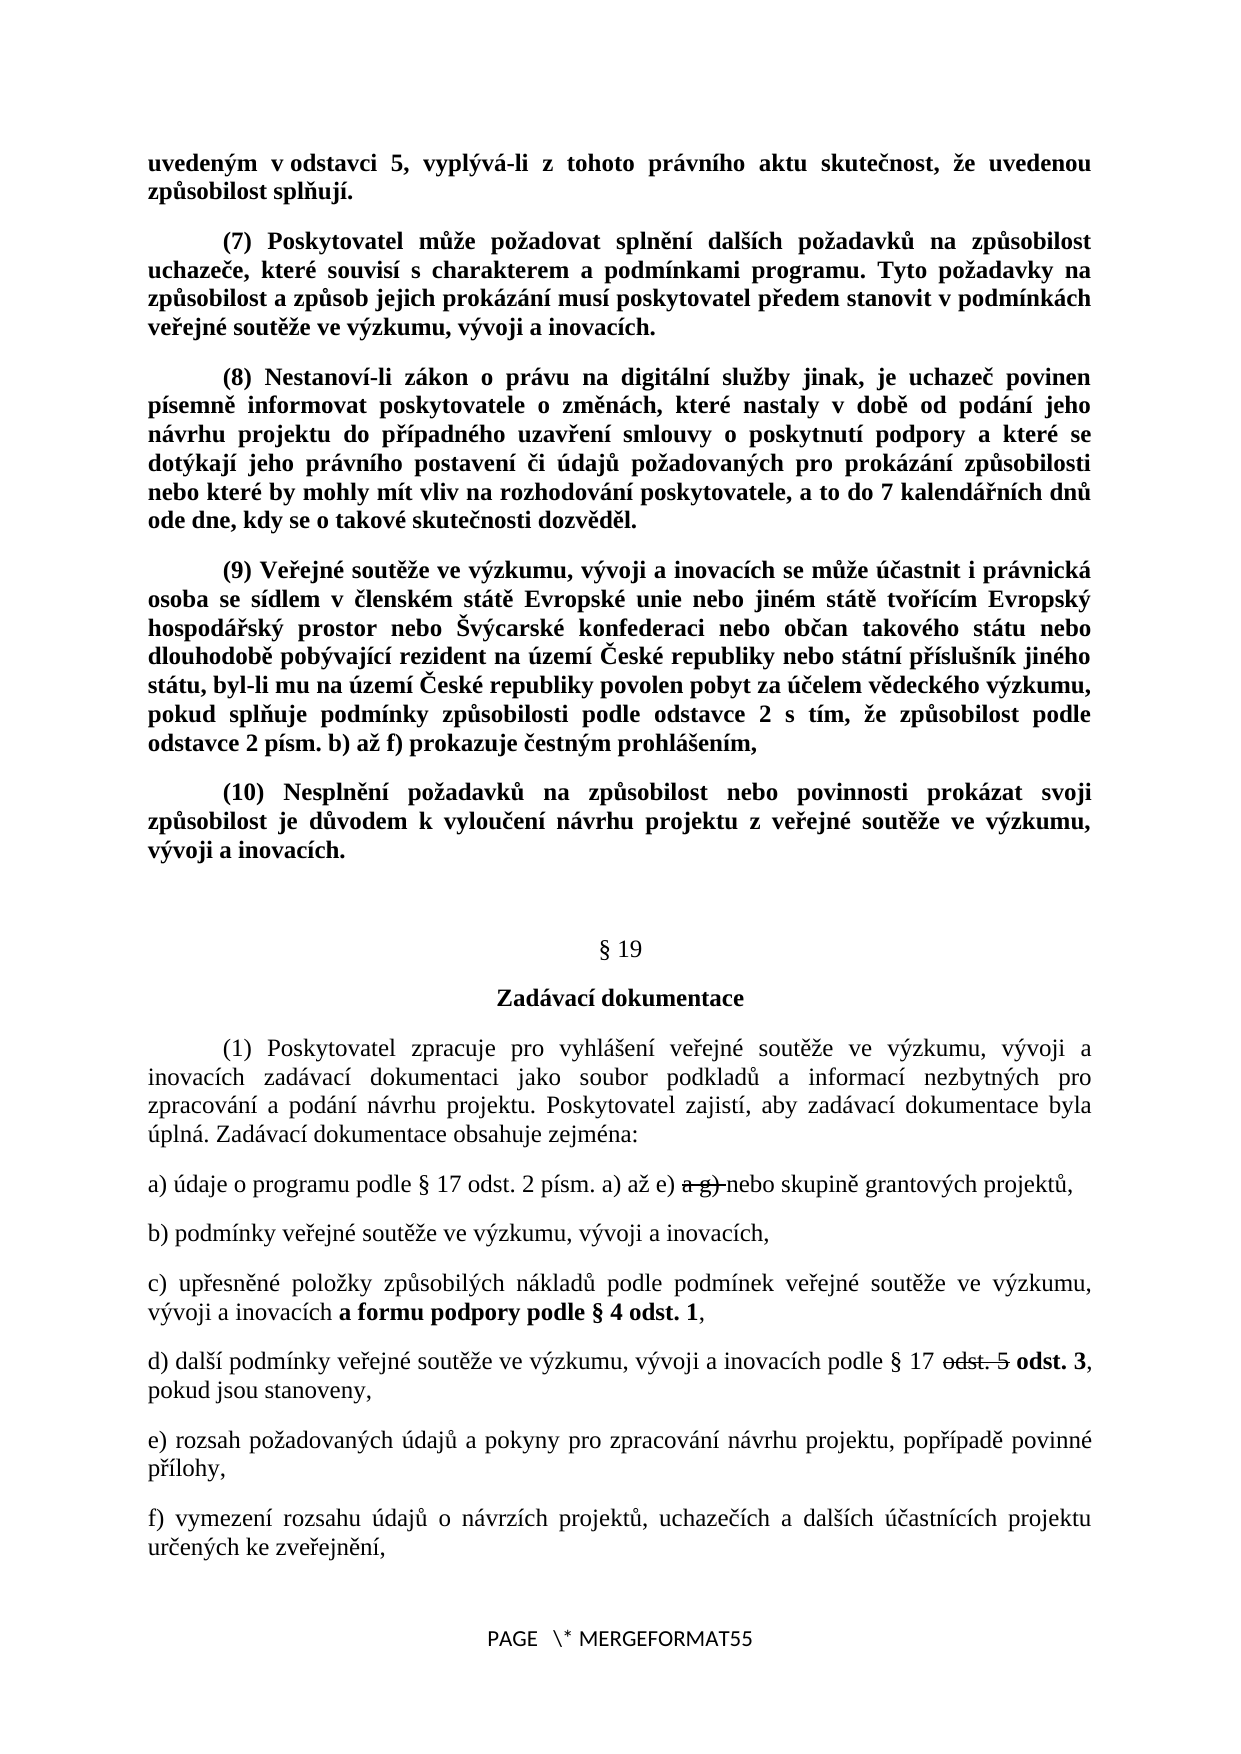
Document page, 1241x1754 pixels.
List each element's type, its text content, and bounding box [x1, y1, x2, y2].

text Zadávací dokumentace [148, 983, 1092, 1012]
text a) údaje o programu podle § 17 odst. 2 písm. a) až e) a g) nebo skupině grantových projektů, [148, 1169, 1092, 1198]
text (7) Poskytovatel může požadovat splnění dalších požadavků na způsobilost uchazeče, které souvisí s charakterem a podmínkami programu. Tyto požadavky na způsobilost a způsob jejich prokázání musí poskytovatel předem stanovit v podmínkách veřejné soutěže ve výzkumu, vývoji a inovacích. [148, 226, 1092, 341]
text § 19 [148, 934, 1092, 963]
text e) rozsah požadovaných údajů a pokyny pro zpracování návrhu projektu, popřípadě povinné přílohy, [148, 1425, 1092, 1482]
text c) upřesněné položky způsobilých nákladů podle podmínek veřejné soutěže ve výzkumu, vývoji a inovacích a formu podpory podle § 4 odst. 1, [148, 1268, 1092, 1326]
text f) vymezení rozsahu údajů o návrzích projektů, uchazečích a dalších účastnících projektu určených ke zveřejnění, [148, 1503, 1092, 1561]
text (10) Nesplnění požadavků na způsobilost nebo povinnosti prokázat svoji způsobilost je důvodem k vyloučení návrhu projektu z veřejné soutěže ve výzkumu, vývoji a inovacích. [148, 777, 1092, 863]
text (8) Nestanoví-li zákon o právu na digitální služby jinak, je uchazeč povinen písemně informovat poskytovatele o změnách, které nastaly v době od podání jeho návrhu projektu do případného uzavření smlouvy o poskytnutí podpory a které se dotýkají jeho právního postavení či údajů požadovaných pro prokázání způsobilosti nebo které by mohly mít vliv na rozhodování poskytovatele, a to do 7 kalendářních dnů ode dne, kdy se o takové skutečnosti dozvěděl. [148, 362, 1092, 534]
text b) podmínky veřejné soutěže ve výzkumu, vývoji a inovacích, [148, 1218, 1092, 1247]
text (1) Poskytovatel zpracuje pro vyhlášení veřejné soutěže ve výzkumu, vývoji a inovacích zadávací dokumentaci jako soubor podkladů a informací nezbytných pro zpracování a podání návrhu projektu. Poskytovatel zajistí, aby zadávací dokumentace byla úplná. Zadávací dokumentace obsahuje zejména: [148, 1033, 1092, 1148]
text (9) Veřejné soutěže ve výzkumu, vývoji a inovacích se může účastnit i právnická osoba se sídlem v členském státě Evropské unie nebo jiném státě tvořícím Evropský hospodářský prostor nebo Švýcarské konfederaci nebo občan takového státu nebo dlouhodobě pobývající rezident na území České republiky nebo státní příslušník jiného státu, byl-li mu na území České republiky povolen pobyt za účelem vědeckého výzkumu, pokud splňuje podmínky způsobilosti podle odstavce 2 s tím, že způsobilost podle odstavce 2 písm. b) až f) prokazuje čestným prohlášením, [148, 555, 1092, 756]
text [148, 148, 1092, 205]
text d) další podmínky veřejné soutěže ve výzkumu, vývoji a inovacích podle § 17 odst. 5 odst. 3, pokud jsou stanoveny, [148, 1346, 1092, 1404]
